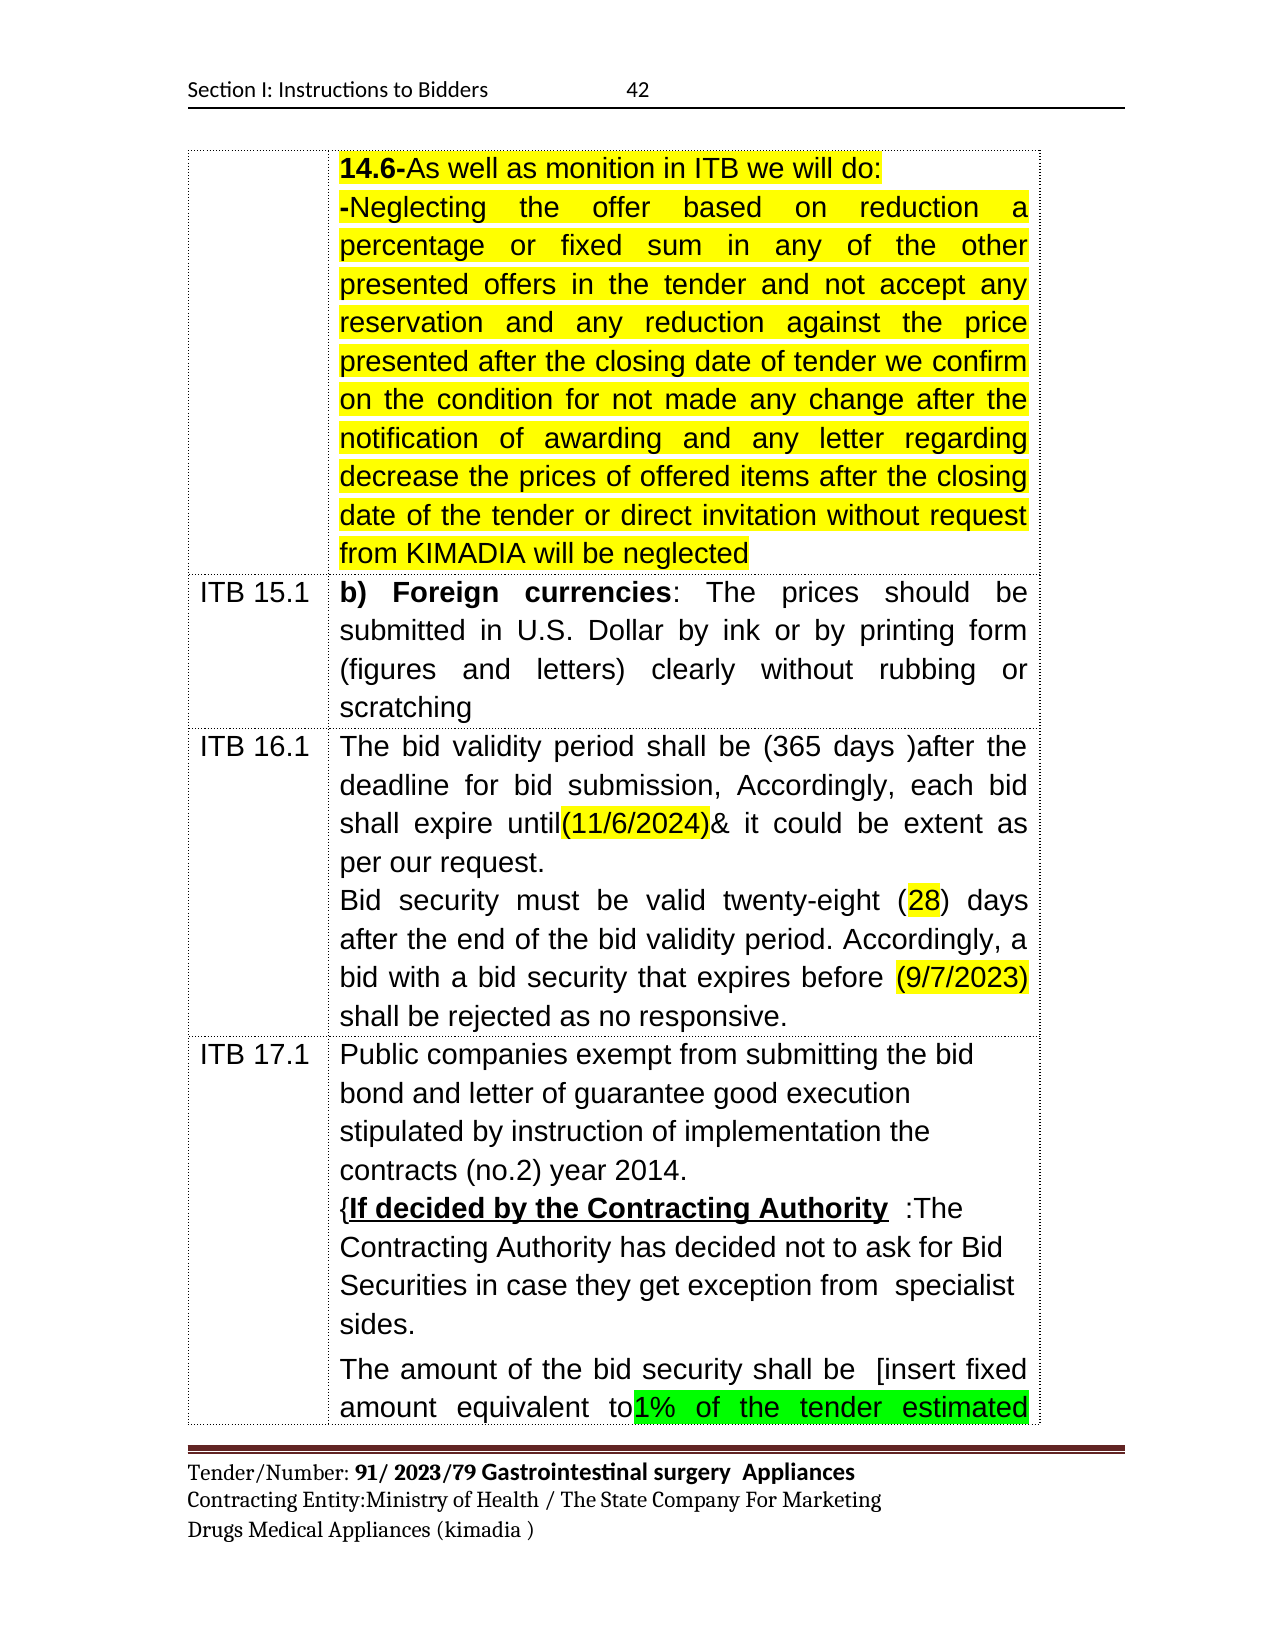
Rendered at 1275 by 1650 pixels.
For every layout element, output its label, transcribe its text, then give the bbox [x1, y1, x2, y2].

table_cell ITB 16.1 [188, 728, 328, 1036]
table_cell ITB 17.1 [188, 1036, 328, 1424]
table_cell b) Foreign currencies: The prices should be submitted in U.S. Dollar by ink or by printing form (figures and letters) clearly without rubbing or scratching [328, 574, 1040, 728]
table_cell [328, 1036, 1040, 1424]
table_cell The bid validity period shall be (365 days )after the deadline for bid submission, Accordingly, each bid shall expire until(11/6/2024)& it could be extent as per our request. Bid security must be valid twenty-eight (28) days after the end of the bid validity period. Accordingly, a bid with a bid security that expires before (9/7/2023) shall be rejected as no responsive. [328, 728, 1040, 1036]
table_cell ITB 15.1 [188, 574, 328, 728]
table_cell 14 [188, 150, 328, 574]
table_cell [328, 150, 1040, 574]
